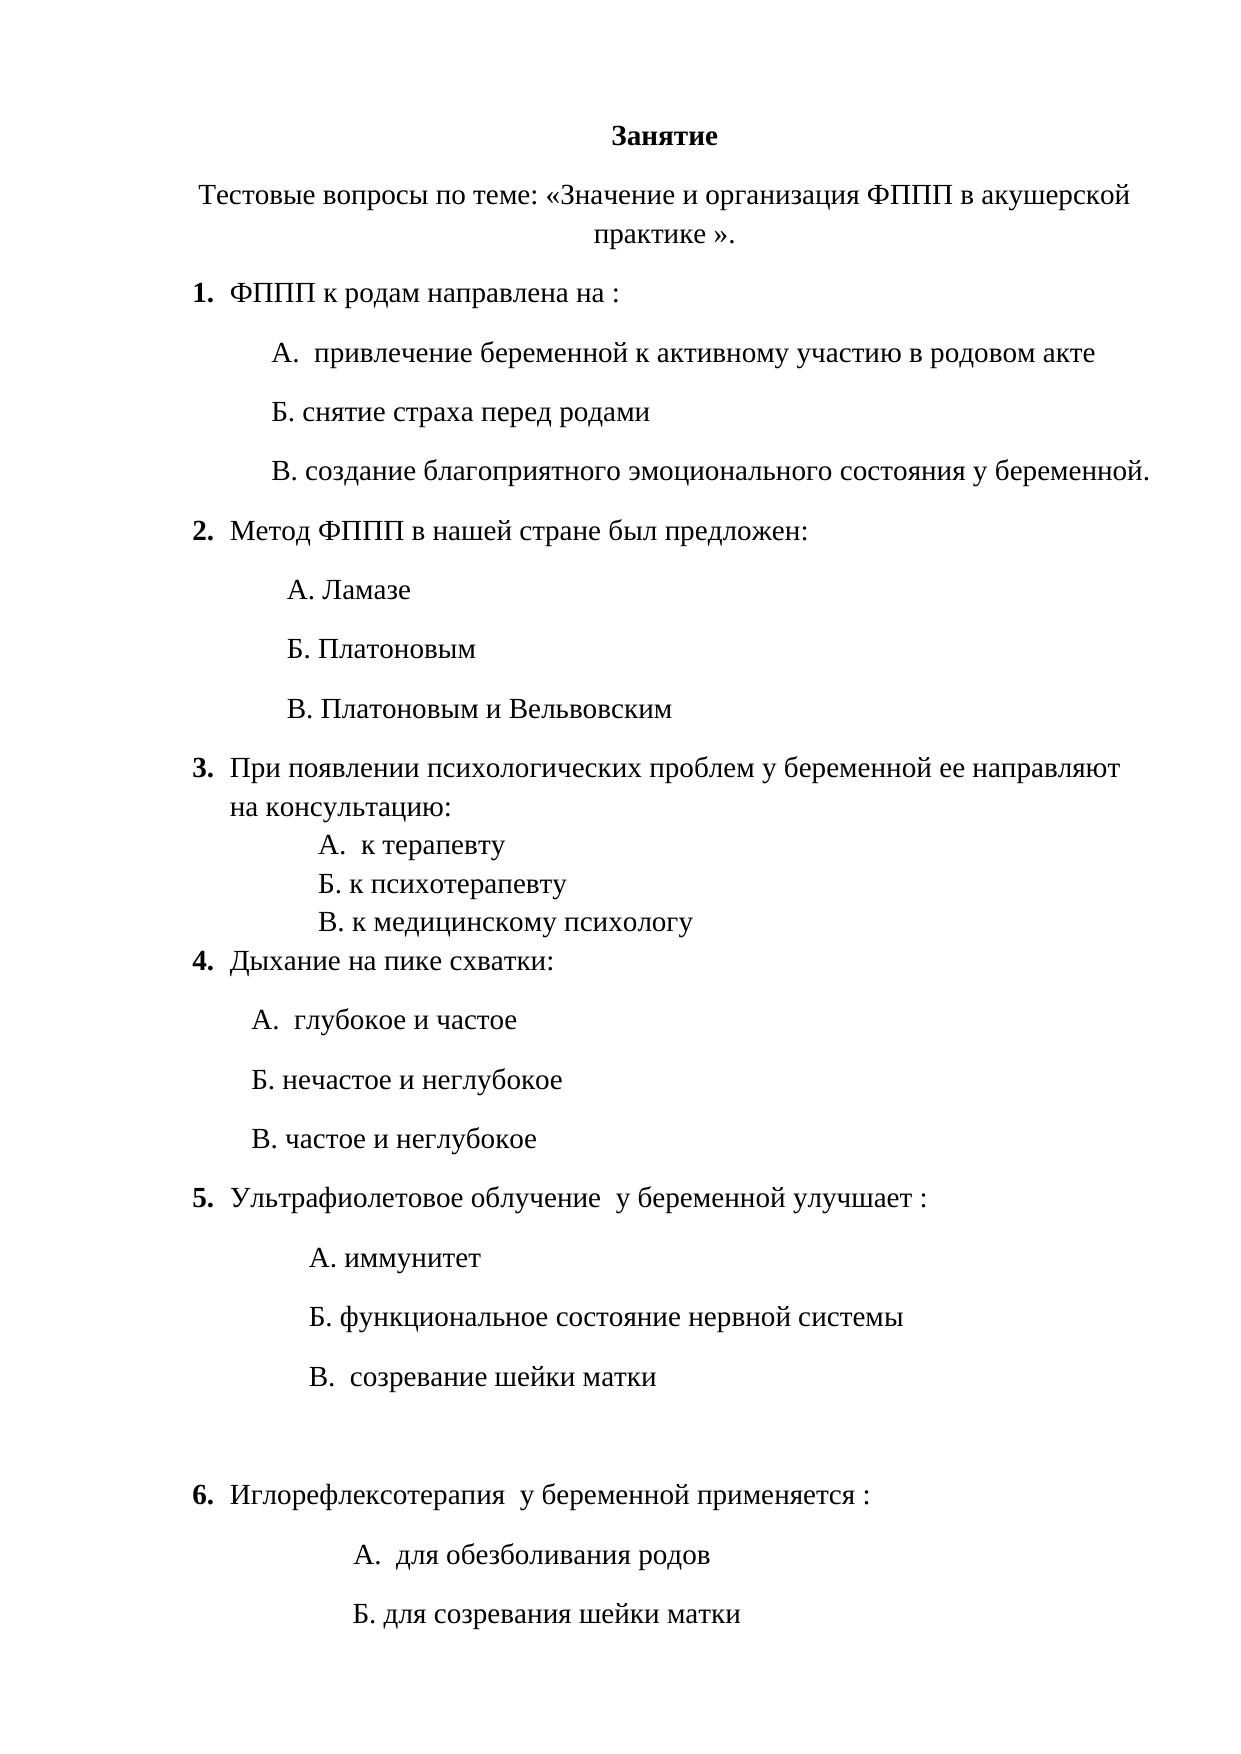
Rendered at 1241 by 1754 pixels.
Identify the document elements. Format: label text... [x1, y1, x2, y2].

text В. Платоновым и Вельвовским [177, 691, 1152, 724]
text А. привлечение беременной к активному участию в родовом акте [177, 335, 1152, 368]
list При появлении психологических проблем у беременной ее направляют на консультацию: [192, 750, 1152, 822]
list Дыхание на пике схватки: [192, 943, 1152, 977]
text В. создание благоприятного эмоционального состояния у беременной. [177, 453, 1152, 487]
list Метод ФППП в нашей стране был предложен: [192, 513, 1152, 546]
text В. частое и неглубокое [177, 1121, 1152, 1155]
text Б. для созревания шейки матки [177, 1596, 1152, 1630]
text А. Ламазе [177, 572, 1152, 606]
list Б. к психотерапевту [252, 866, 1152, 899]
list А. к терапевту [252, 827, 1152, 861]
text В. созревание шейки матки [177, 1359, 1152, 1392]
text А. для обезболивания родов [177, 1537, 1152, 1570]
text Б. Платоновым [177, 632, 1152, 665]
list В. к медицинскому психологу [252, 904, 1152, 938]
list ФППП к родам направлена на : [192, 275, 1152, 309]
text Тестовые вопросы по теме: «Значение и организация ФППП в акушерской практике ». [177, 177, 1152, 249]
list Ультрафиолетовое облучение у беременной улучшает : [192, 1181, 1152, 1214]
text Б. нечастое и неглубокое [177, 1062, 1152, 1095]
text Б. функциональное состояние нервной системы [177, 1299, 1152, 1333]
list Иглорефлексотерапия у беременной применяется : [192, 1477, 1152, 1511]
text А. иммунитет [177, 1240, 1152, 1273]
text А. глубокое и частое [177, 1002, 1152, 1036]
text Занятие [177, 118, 1152, 152]
text Б. снятие страха перед родами [177, 394, 1152, 428]
